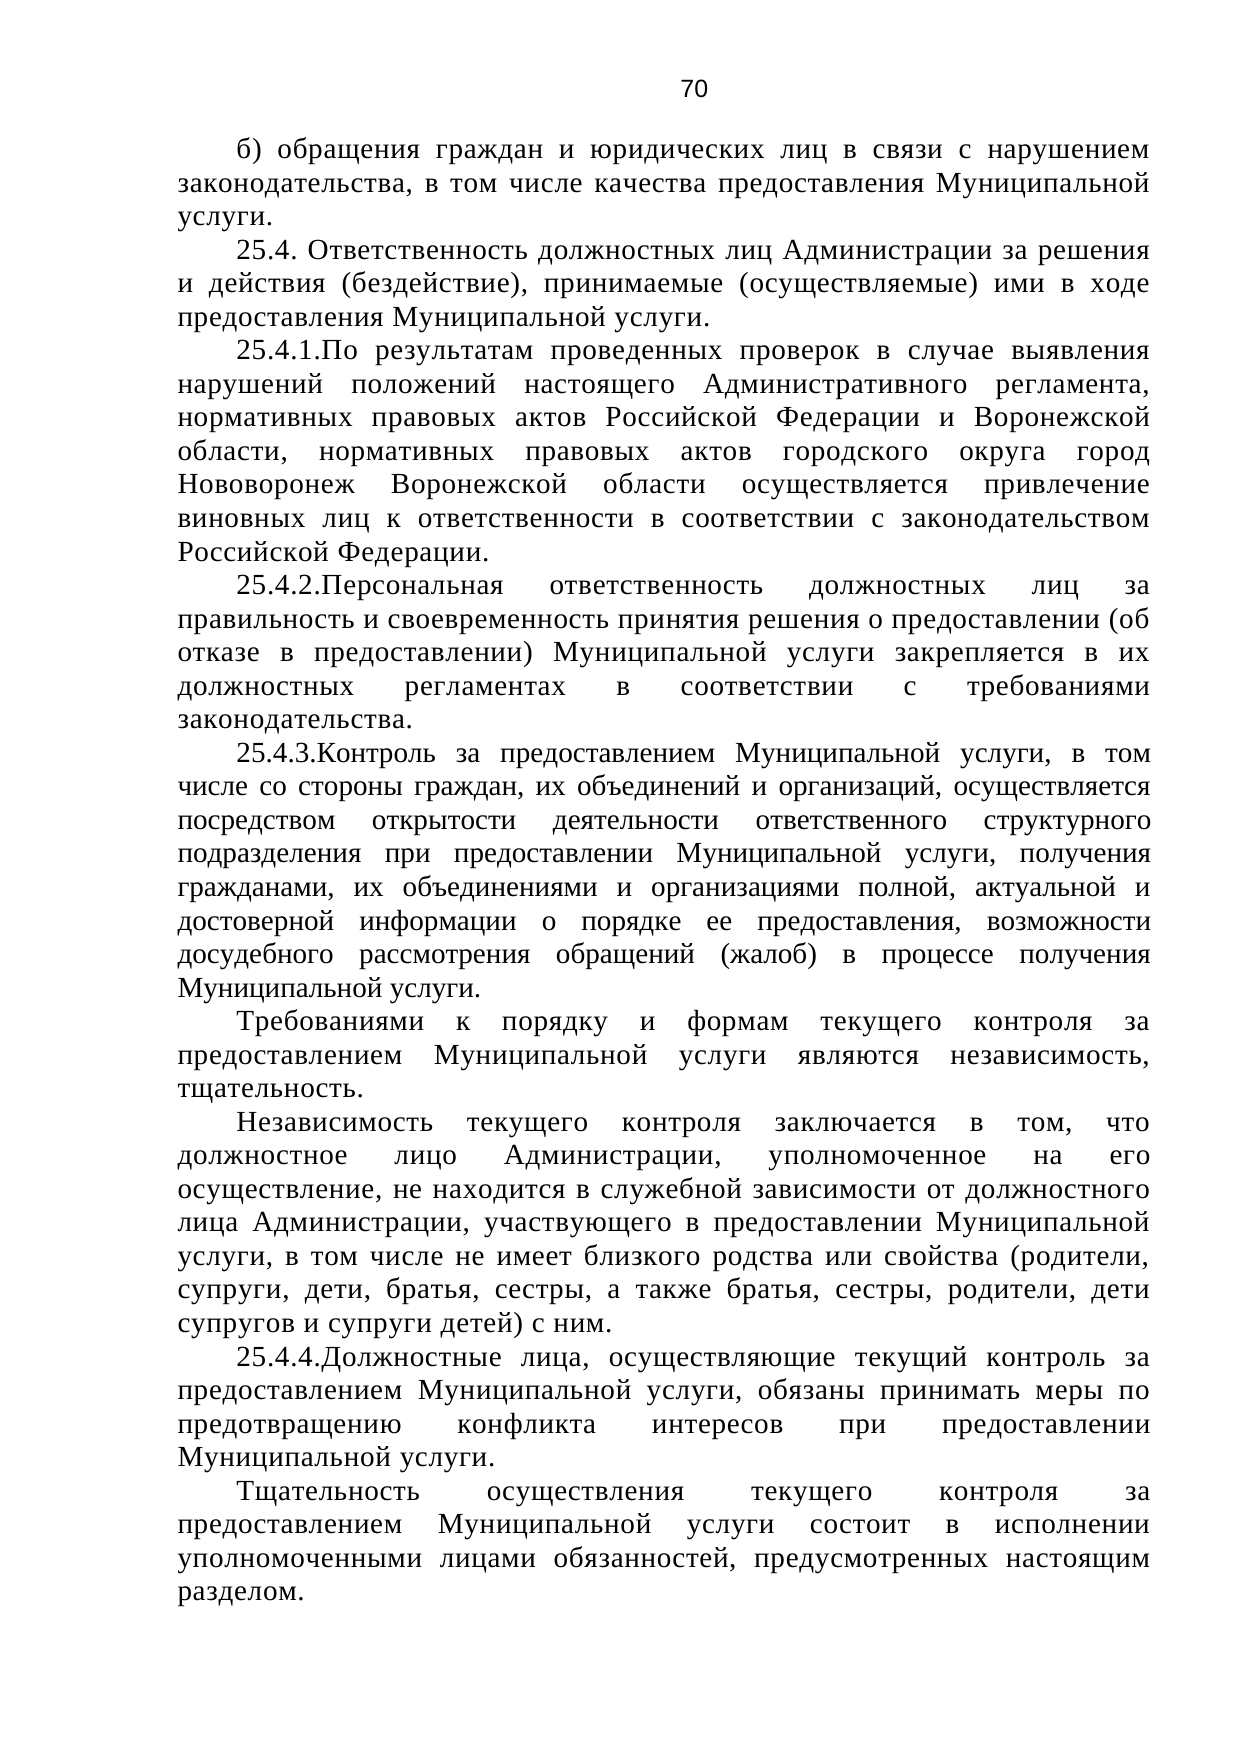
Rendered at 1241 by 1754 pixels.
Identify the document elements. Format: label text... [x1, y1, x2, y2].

text 25.4.4.Должностные лица, осуществляющие текущий контроль за предоставлением Муниципальной услуги, обязаны принимать меры по предотвращению конфликта интересов при предоставлении Муниципальной услуги. [177, 1339, 1152, 1473]
text 25.4.1.По результатам проведенных проверок в случае выявления нарушений положений настоящего Административного регламента, нормативных правовых актов Российской Федерации и Воронежской области, нормативных правовых актов городского округа город Нововоронеж Воронежской области осуществляется привлечение виновных лиц к ответственности в соответствии с законодательством Российской Федерации. [177, 332, 1152, 567]
text Тщательность осуществления текущего контроля за предоставлением Муниципальной услуги состоит в исполнении уполномоченными лицами обязанностей, предусмотренных настоящим разделом. [177, 1473, 1152, 1607]
text 25.4.3.Контроль за предоставлением Муниципальной услуги, в том числе со стороны граждан, их объединений и организаций, осуществляется посредством открытости деятельности ответственного структурного подразделения при предоставлении Муниципальной услуги, получения гражданами, их объединениями и организациями полной, актуальной и достоверной информации о порядке ее предоставления, возможности досудебного рассмотрения обращений (жалоб) в процессе получения Муниципальной услуги. [177, 735, 1152, 1003]
text Требованиями к порядку и формам текущего контроля за предоставлением Муниципальной услуги являются независимость, тщательность. [177, 1003, 1152, 1104]
text 25.4.2.Персональная ответственность должностных лиц за правильность и своевременность принятия решения о предоставлении (об отказе в предоставлении) Муниципальной услуги закрепляется в их должностных регламентах в соответствии с требованиями законодательства. [177, 567, 1152, 735]
text Независимость текущего контроля заключается в том, что должностное лицо Администрации, уполномоченное на его осуществление, не находится в служебной зависимости от должностного лица Администрации, участвующего в предоставлении Муниципальной услуги, в том числе не имеет близкого родства или свойства (родители, супруги, дети, братья, сестры, а также братья, сестры, родители, дети супругов и супруги детей) с ним. [177, 1104, 1152, 1339]
text 25.4. Ответственность должностных лиц Администрации за решения и действия (бездействие), принимаемые (осуществляемые) ими в ходе предоставления Муниципальной услуги. [177, 232, 1152, 332]
text б) обращения граждан и юридических лиц в связи с нарушением законодательства, в том числе качества предоставления Муниципальной услуги. [177, 131, 1152, 232]
